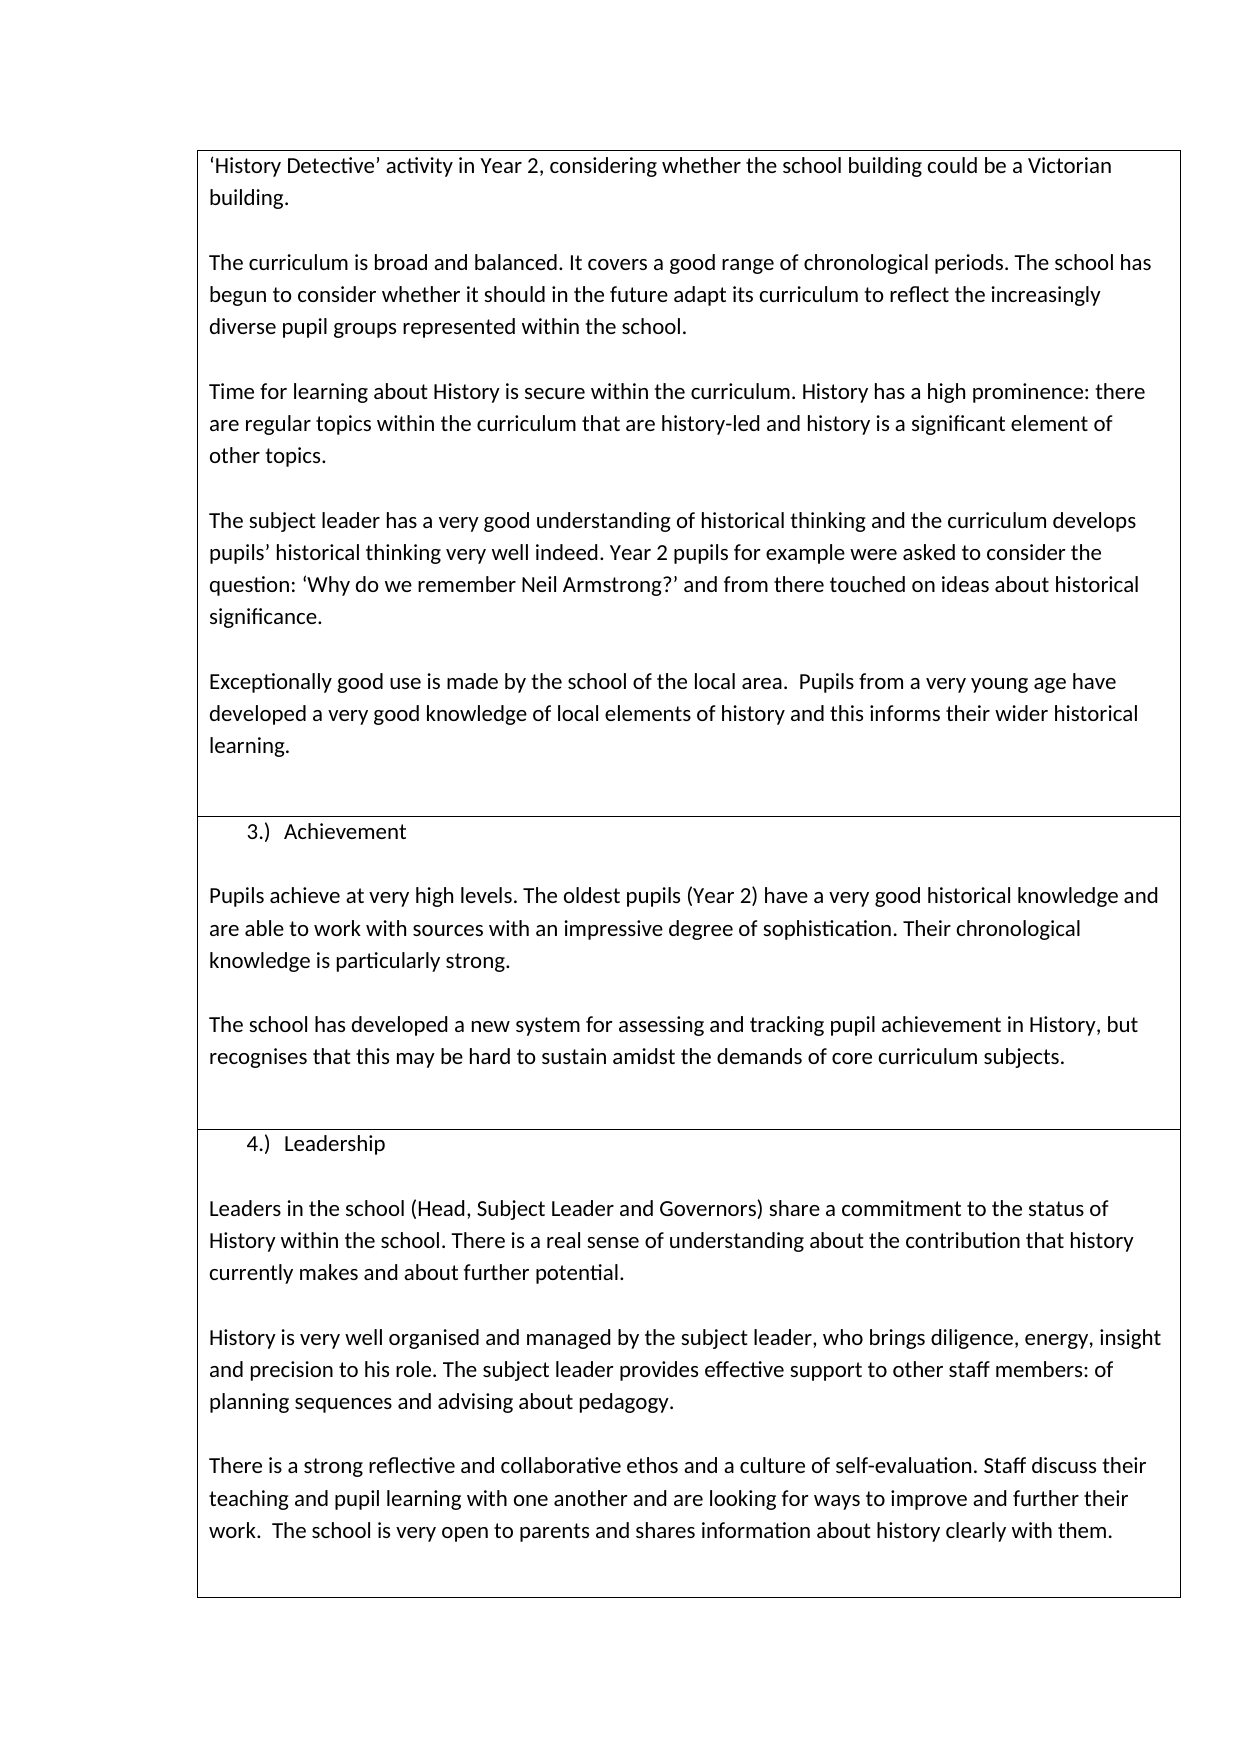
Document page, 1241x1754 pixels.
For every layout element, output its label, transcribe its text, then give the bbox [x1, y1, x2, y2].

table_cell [198, 151, 1180, 816]
table_cell Leadership Leaders in the school (Head, Subject Leader and Governors) share a commitment to the status of History within the school. There is a real sense of understanding about the contribution that history currently makes and about further potential. History is very well organised and managed by the subject leader, who brings diligence, energy, insight and precision to his role. The subject leader provides effective support to other staff members: of planning sequences and advising about pedagogy. There is a strong reflective and collaborative ethos and a culture of self-evaluation. Staff discuss their teaching and pupil learning with one another and are looking for ways to improve and further their work. The school is very open to parents and shares information about history clearly with them. [198, 1130, 1180, 1597]
table_cell Achievement Pupils achieve at very high levels. The oldest pupils (Year 2) have a very good historical knowledge and are able to work with sources with an impressive degree of sophistication. Their chronological knowledge is particularly strong. The school has developed a new system for assessing and tracking pupil achievement in History, but recognises that this may be hard to sustain amidst the demands of core curriculum subjects. [198, 817, 1180, 1128]
